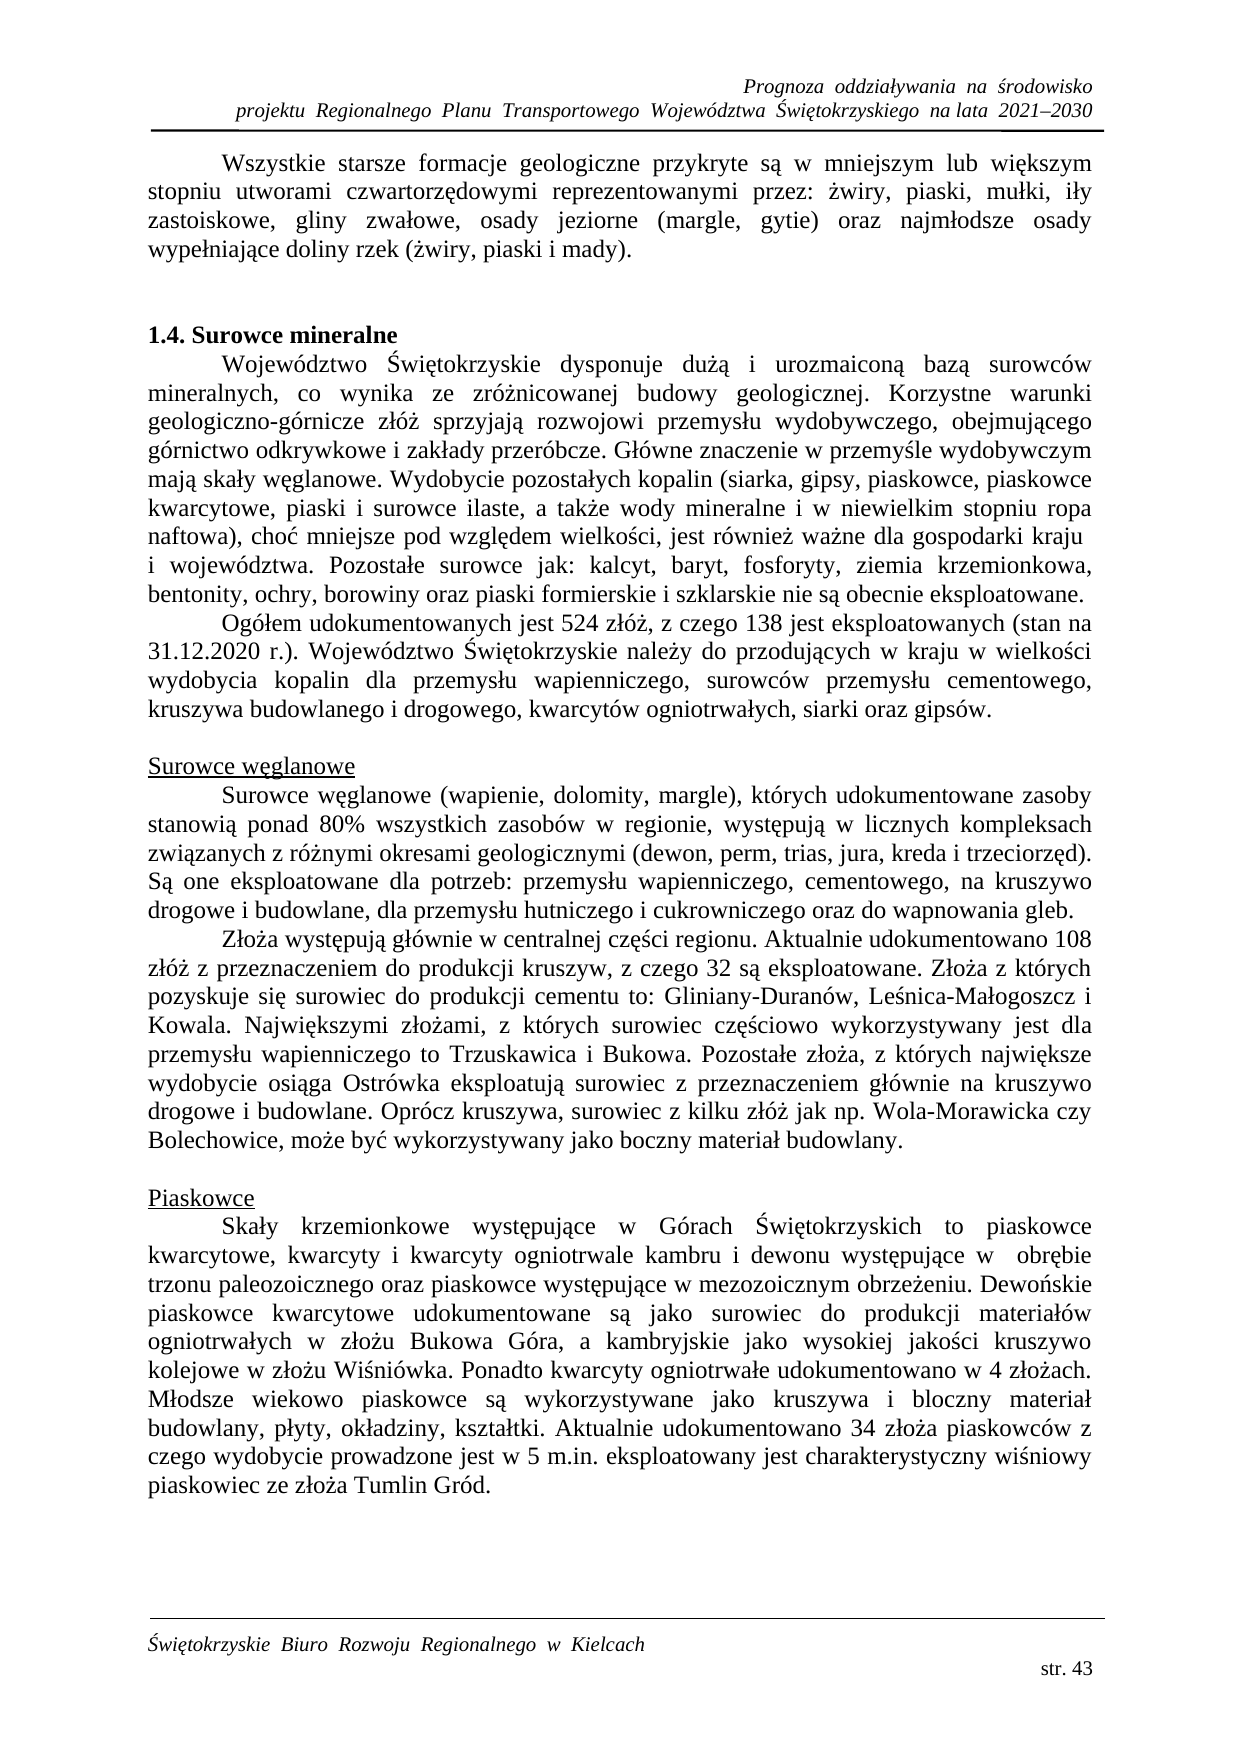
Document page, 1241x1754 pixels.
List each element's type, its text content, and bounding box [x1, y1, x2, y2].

subtitle Piaskowce [148, 1183, 1093, 1211]
text Województwo Świętokrzyskie dysponuje dużą i urozmaiconą bazą surowców mineralnych, co wynika ze zróżnicowanej budowy geologicznej. Korzystne warunki geologiczno-górnicze złóż sprzyjają rozwojowi przemysłu wydobywczego, obejmującego górnictwo odkrywkowe i zakłady przeróbcze. Główne znaczenie w przemyśle wydobywczym mają skały węglanowe. Wydobycie pozostałych kopalin (siarka, gipsy, piaskowce, piaskowce kwarcytowe, piaski i surowce ilaste, a także wody mineralne i w niewielkim stopniu ropa naftowa), choć mniejsze pod względem wielkości, jest również ważne dla gospodarki kraju i województwa. Pozostałe surowce jak: kalcyt, baryt, fosforyty, ziemia krzemionkowa, bentonity, ochry, borowiny oraz piaski formierskie i szklarskie nie są obecnie eksploatowane. [148, 349, 1093, 608]
text Złoża występują głównie w centralnej części regionu. Aktualnie udokumentowano 108 złóż z przeznaczeniem do produkcji kruszyw, z czego 32 są eksploatowane. Złoża z których pozyskuje się surowiec do produkcji cementu to: Gliniany-Duranów, Leśnica-Małogoszcz i Kowala. Największymi złożami, z których surowiec częściowo wykorzystywany jest dla przemysłu wapienniczego to Trzuskawica i Bukowa. Pozostałe złoża, z których największe wydobycie osiąga Ostrówka eksploatują surowiec z przeznaczeniem głównie na kruszywo drogowe i budowlane. Oprócz kruszywa, surowiec z kilku złóż jak np. Wola-Morawicka czy Bolechowice, może być wykorzystywany jako boczny materiał budowlany. [148, 924, 1093, 1154]
text Skały krzemionkowe występujące w Górach Świętokrzyskich to piaskowce kwarcytowe, kwarcyty i kwarcyty ogniotrwale kambru i dewonu występujące w obrębie trzonu paleozoicznego oraz piaskowce występujące w mezozoicznym obrzeżeniu. Dewońskie piaskowce kwarcytowe udokumentowane są jako surowiec do produkcji materiałów ogniotrwałych w złożu Bukowa Góra, a kambryjskie jako wysokiej jakości kruszywo kolejowe w złożu Wiśniówka. Ponadto kwarcyty ogniotrwałe udokumentowano w 4 złożach. Młodsze wiekowo piaskowce są wykorzystywane jako kruszywa i bloczny materiał budowlany, płyty, okładziny, kształtki. Aktualnie udokumentowano 34 złoża piaskowców z czego wydobycie prowadzone jest w 5 m.in. eksploatowany jest charakterystyczny wiśniowy piaskowiec ze złoża Tumlin Gród. [148, 1211, 1093, 1499]
subtitle Surowce węglanowe [148, 751, 1093, 780]
text Wszystkie starsze formacje geologiczne przykryte są w mniejszym lub większym stopniu utworami czwartorzędowymi reprezentowanymi przez: żwiry, piaski, mułki, iły zastoiskowe, gliny zwałowe, osady jeziorne (margle, gytie) oraz najmłodsze osady wypełniające doliny rzek (żwiry, piaski i mady). [148, 148, 1093, 263]
text Ogółem udokumentowanych jest 524 złóż, z czego 138 jest eksploatowanych (stan na 31.12.2020 r.). Województwo Świętokrzyskie należy do przodujących w kraju w wielkości wydobycia kopalin dla przemysłu wapienniczego, surowców przemysłu cementowego, kruszywa budowlanego i drogowego, kwarcytów ogniotrwałych, siarki oraz gipsów. [148, 608, 1093, 723]
text 1.4. Surowce mineralne [148, 320, 1093, 349]
subtitle Surowce węglanowe (wapienie, dolomity, margle), których udokumentowane zasoby stanowią ponad 80% wszystkich zasobów w regionie, występują w licznych kompleksach związanych z różnymi okresami geologicznymi (dewon, perm, trias, jura, kreda i trzeciorzęd). Są one eksploatowane dla potrzeb: przemysłu wapienniczego, cementowego, na kruszywo drogowe i budowlane, dla przemysłu hutniczego i cukrowniczego oraz do wapnowania gleb. [148, 780, 1093, 924]
